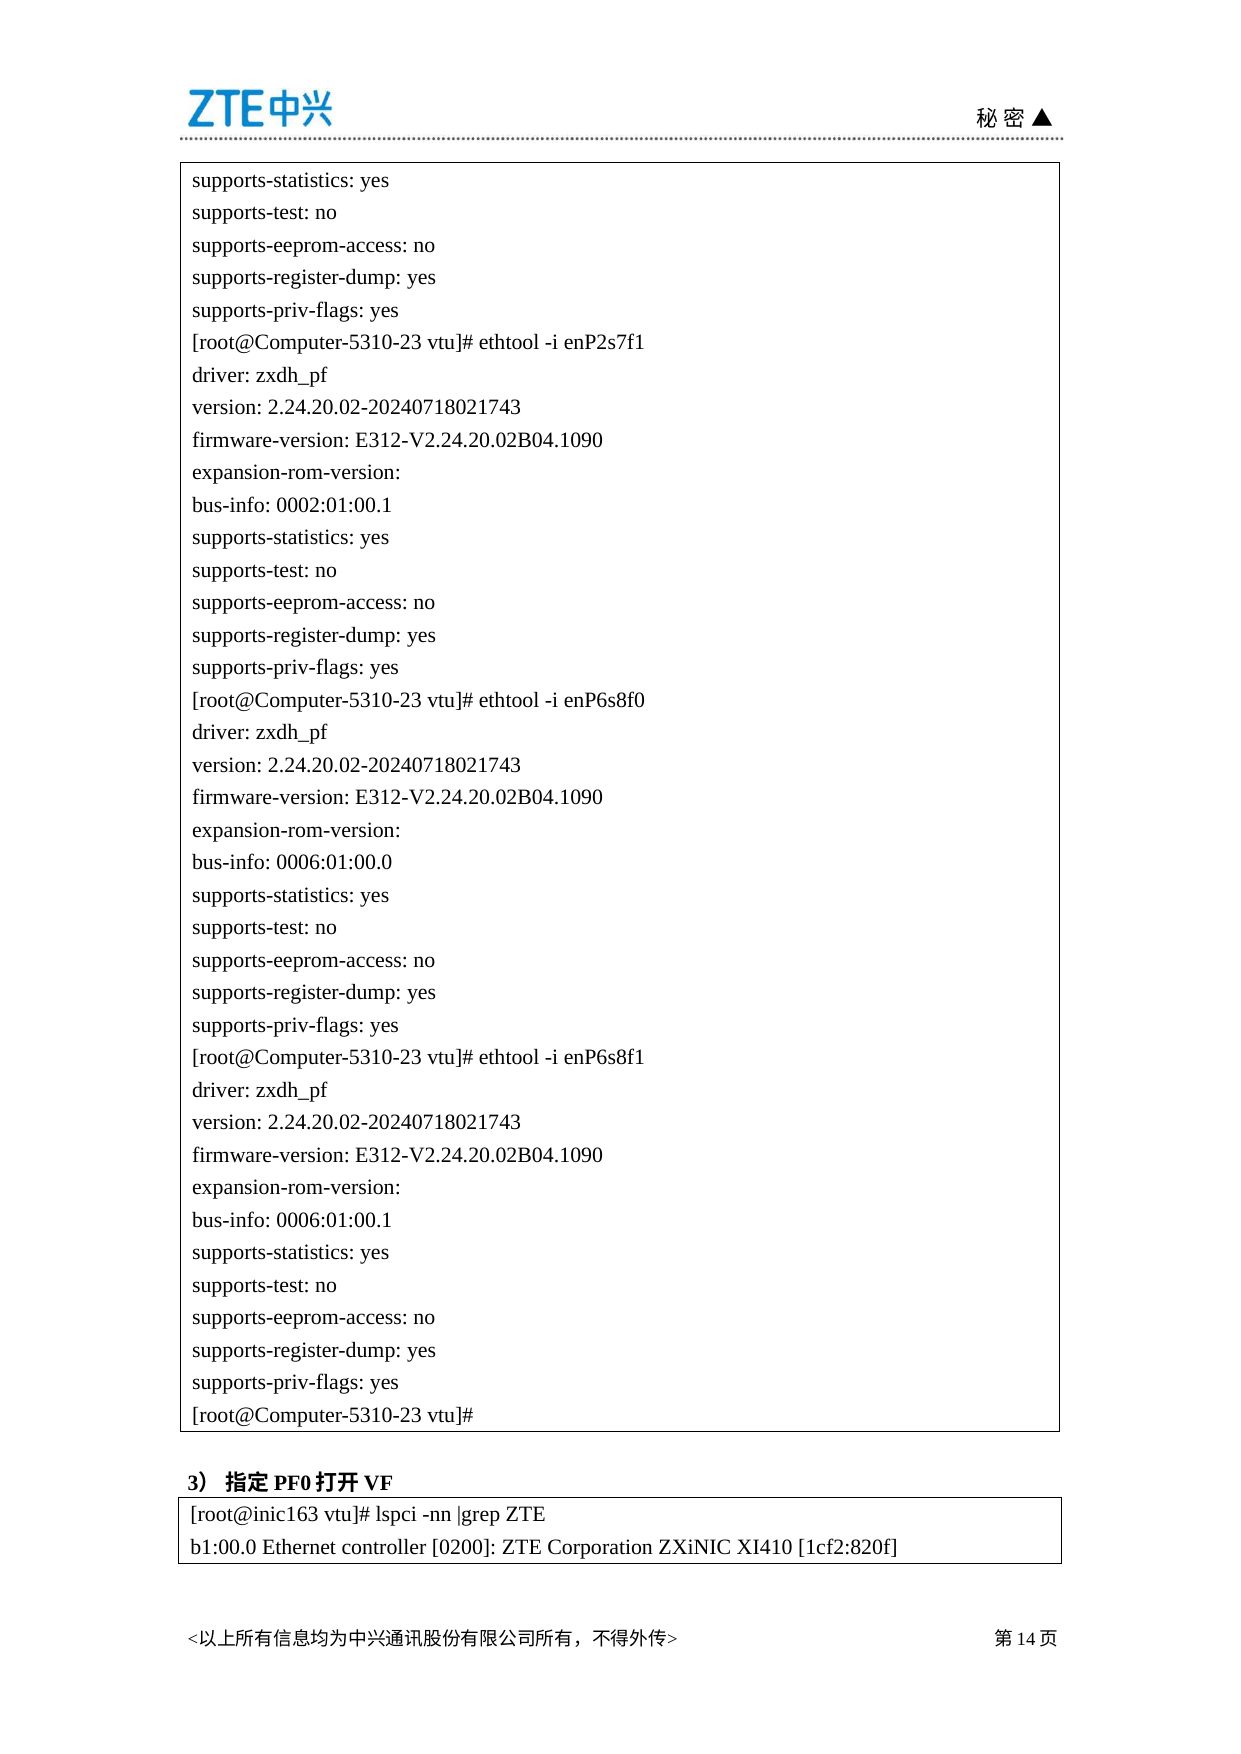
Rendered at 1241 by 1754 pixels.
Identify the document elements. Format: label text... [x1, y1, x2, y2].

picture [179, 134, 1064, 143]
list 指定PF0打开VF [187, 1464, 1053, 1497]
picture [187, 88, 333, 127]
